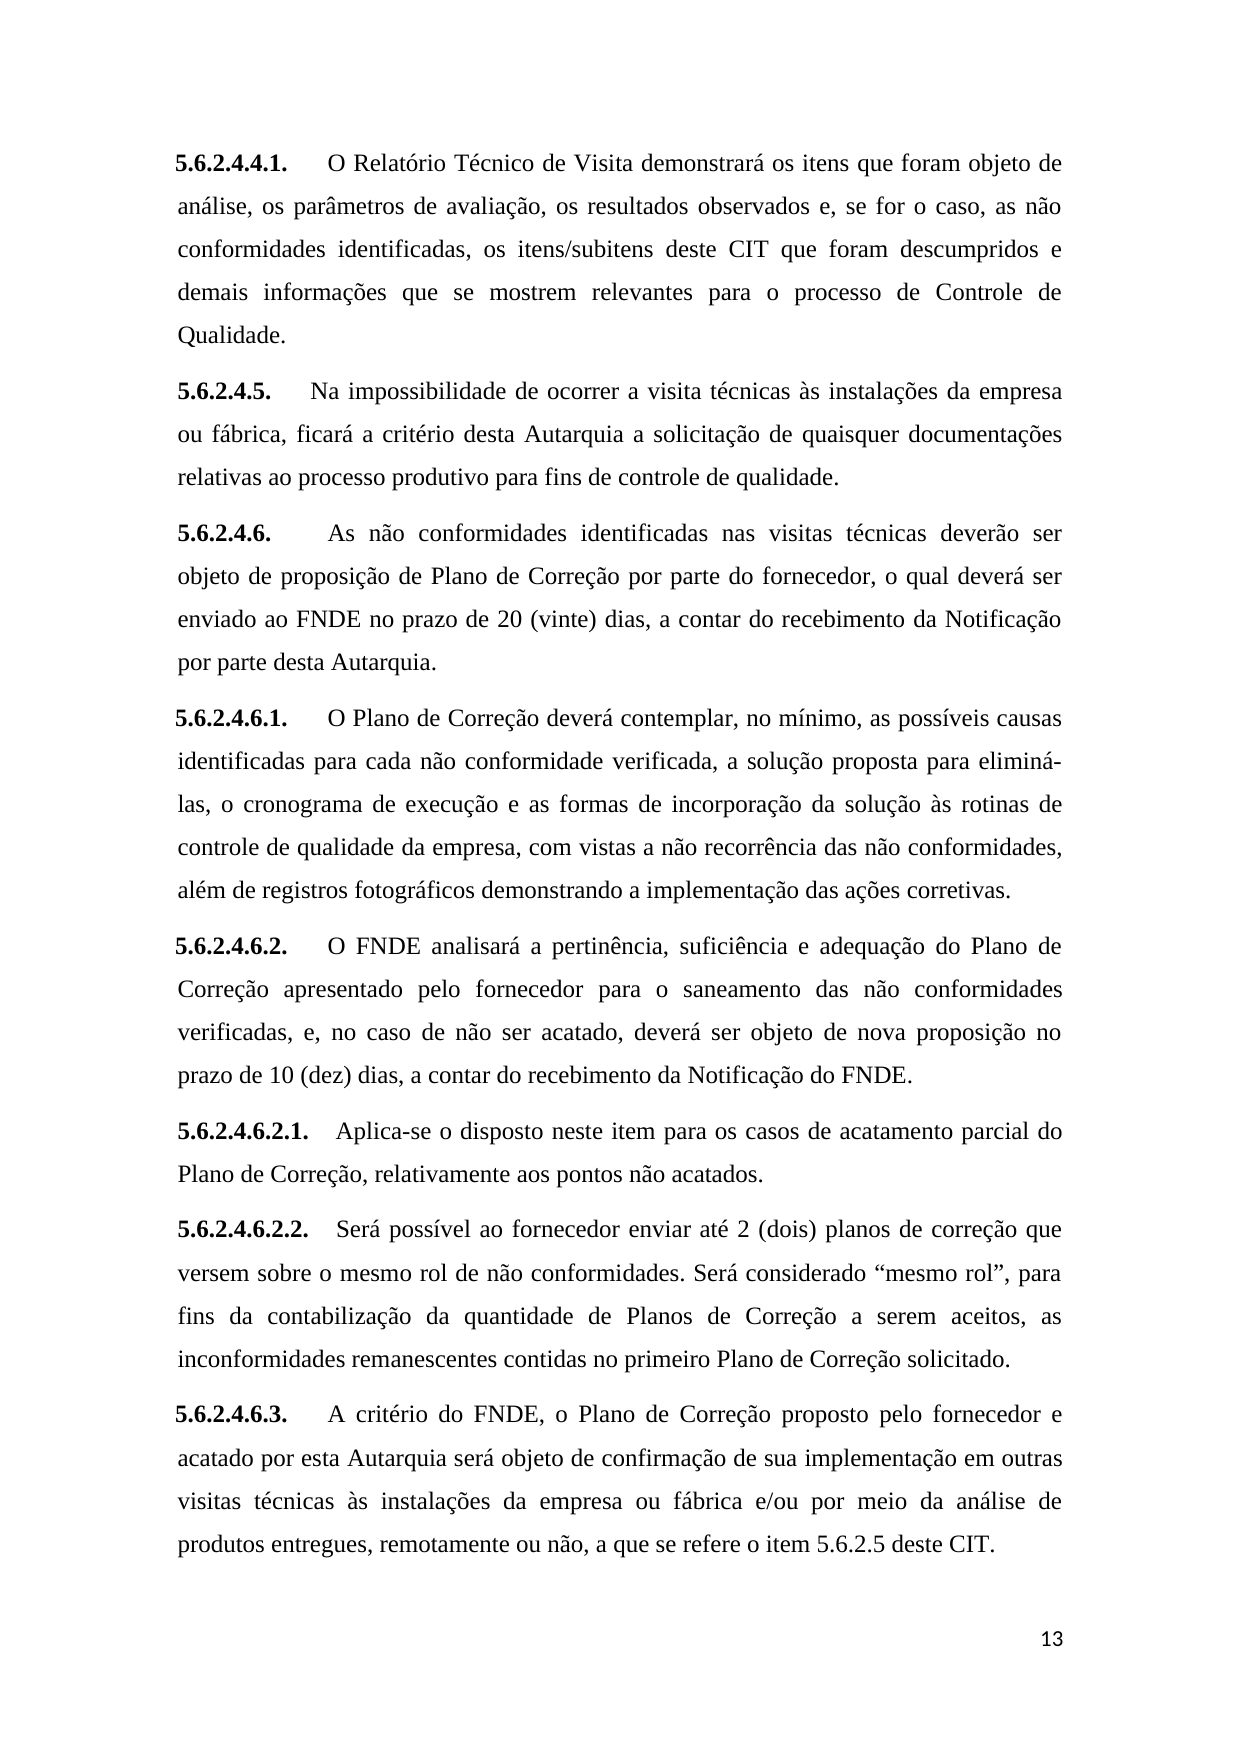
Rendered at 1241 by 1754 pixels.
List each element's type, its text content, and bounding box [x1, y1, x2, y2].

list O FNDE analisará a pertinência, suficiência e adequação do Plano de Correção apresentado pelo fornecedor para o saneamento das não conformidades verificadas, e, no caso de não ser acatado, deverá ser objeto de nova proposição no prazo de 10 (dez) dias, a contar do recebimento da Notificação do FNDE. [175, 931, 1063, 1089]
list O Plano de Correção deverá contemplar, no mínimo, as possíveis causas identificadas para cada não conformidade verificada, a solução proposta para eliminá-las, o cronograma de execução e as formas de incorporação da solução às rotinas de controle de qualidade da empresa, com vistas a não recorrência das não conformidades, além de registros fotográficos demonstrando a implementação das ações corretivas. [175, 703, 1063, 904]
list As não conformidades identificadas nas visitas técnicas deverão ser objeto de proposição de Plano de Correção por parte do fornecedor, o qual deverá ser enviado ao FNDE no prazo de 20 (vinte) dias, a contar do recebimento da Notificação por parte desta Autarquia. [177, 518, 1063, 676]
list Na impossibilidade de ocorrer a visita técnicas às instalações da empresa ou fábrica, ficará a critério desta Autarquia a solicitação de quaisquer documentações relativas ao processo produtivo para fins de controle de qualidade. [177, 376, 1063, 491]
list A critério do FNDE, o Plano de Correção proposto pelo fornecedor e acatado por esta Autarquia será objeto de confirmação de sua implementação em outras visitas técnicas às instalações da empresa ou fábrica e/ou por meio da análise de produtos entregues, remotamente ou não, a que se refere o item 5.6.2.5 deste CIT. [175, 1399, 1063, 1558]
list O Relatório Técnico de Visita demonstrará os itens que foram objeto de análise, os parâmetros de avaliação, os resultados observados e, se for o caso, as não conformidades identificadas, os itens/subitens deste CIT que foram descumpridos e demais informações que se mostrem relevantes para o processo de Controle de Qualidade. [175, 148, 1063, 349]
list Aplica-se o disposto neste item para os casos de acatamento parcial do Plano de Correção, relativamente aos pontos não acatados. [177, 1116, 1063, 1188]
list Será possível ao fornecedor enviar até 2 (dois) planos de correção que versem sobre o mesmo rol de não conformidades. Será considerado “mesmo rol”, para fins da contabilização da quantidade de Planos de Correção a serem aceitos, as inconformidades remanescentes contidas no primeiro Plano de Correção solicitado. [177, 1214, 1063, 1373]
